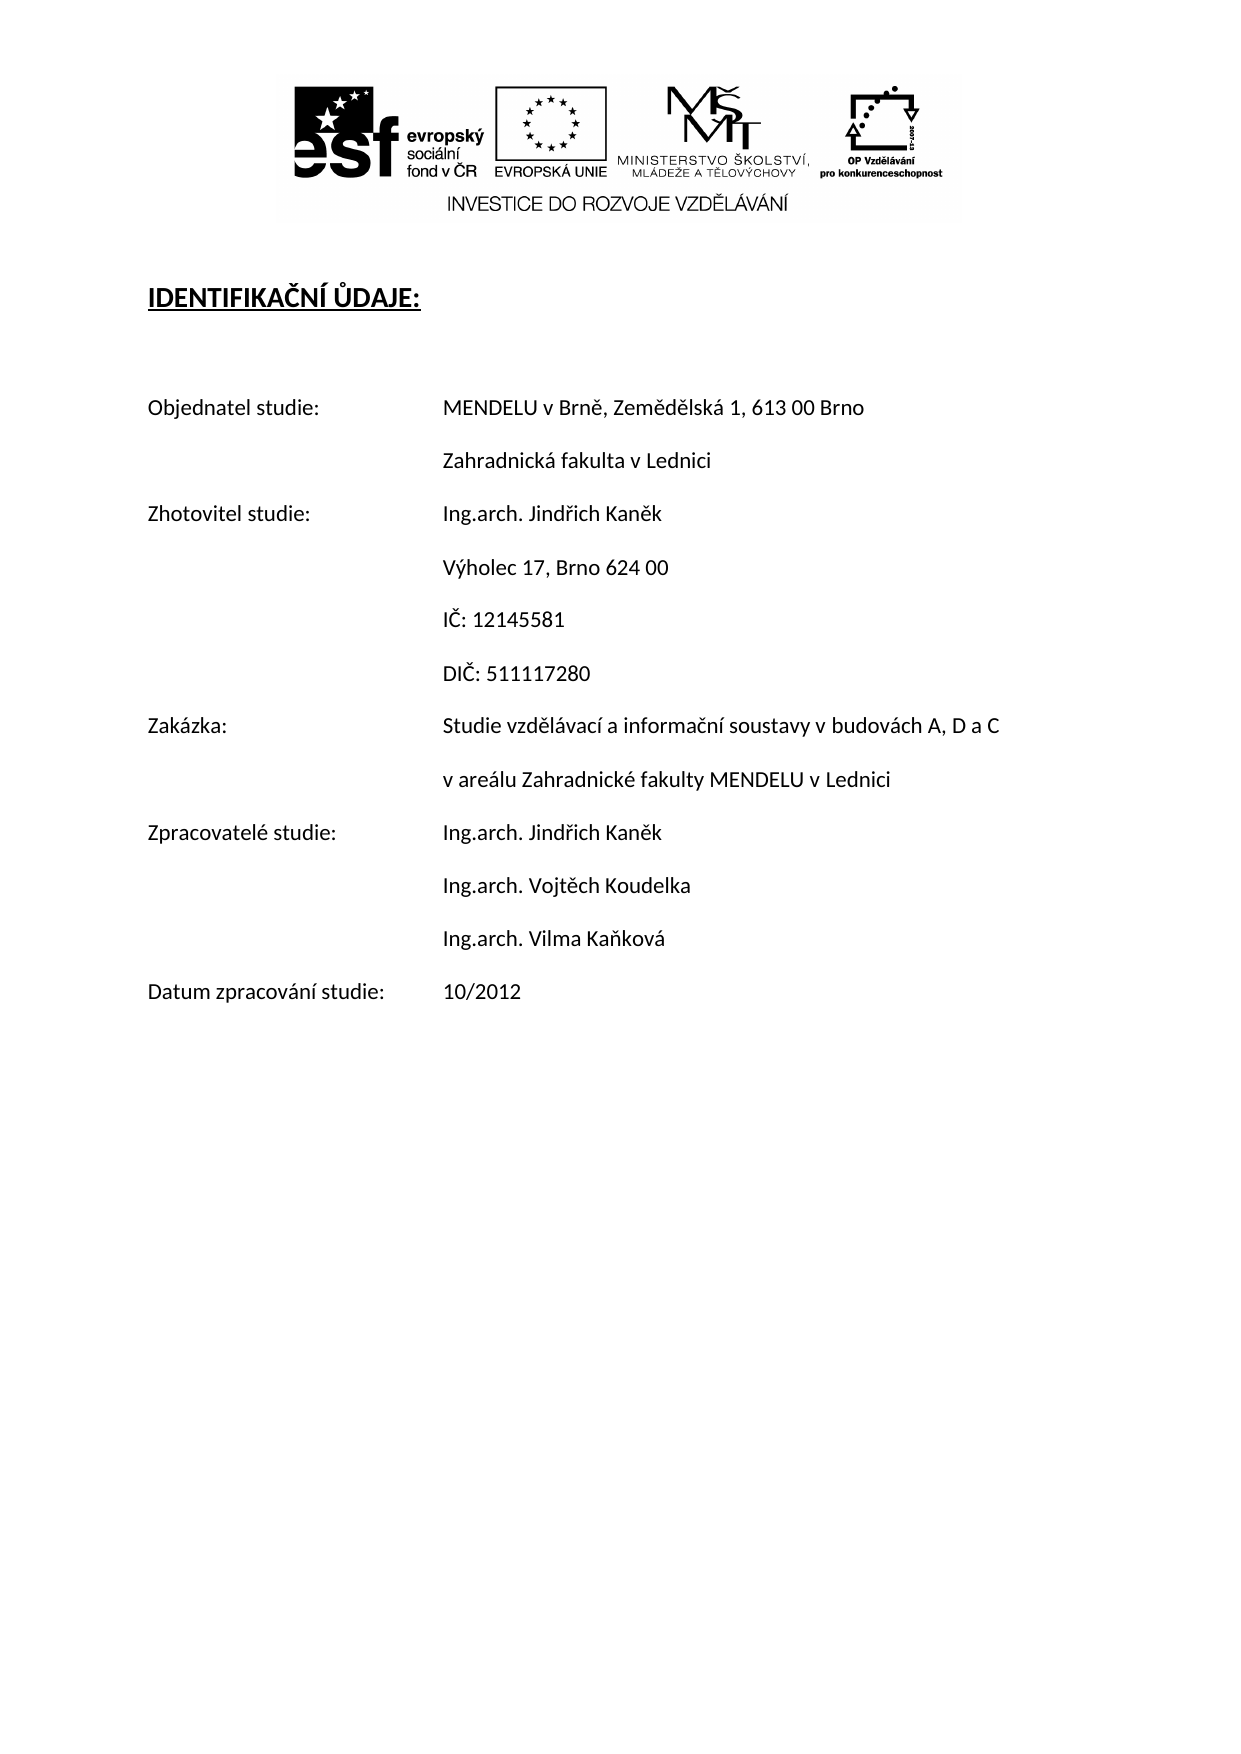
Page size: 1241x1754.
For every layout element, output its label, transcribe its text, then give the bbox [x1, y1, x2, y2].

text IČ: 12145581 [148, 606, 1093, 634]
text Výholec 17, Brno 624 00 [148, 553, 1093, 581]
text DIČ: 511117280 [148, 659, 1093, 687]
text v areálu Zahradnické fakulty MENDELU v Lednici [148, 765, 1093, 793]
text Zpracovatelé studie: Ing.arch. Jindřich Kaněk [148, 818, 1093, 846]
text IDENTIFIKAČNÍ ŮDAJE: [148, 279, 1093, 314]
picture [275, 74, 962, 223]
text Zahradnická fakulta v Lednici [148, 447, 1093, 474]
text Zhotovitel studie: Ing.arch. Jindřich Kaněk [148, 499, 1093, 528]
text Zakázka: Studie vzdělávací a informační soustavy v budovách A, D a C [148, 712, 1093, 740]
text Objednatel studie: MENDELU v Brně, Zemědělská 1, 613 00 Brno [148, 393, 1093, 422]
text Ing.arch. Vilma Kaňková [148, 924, 1093, 952]
text Ing.arch. Vojtěch Koudelka [148, 871, 1093, 899]
text Datum zpracování studie: 10/2012 [148, 977, 1093, 1005]
